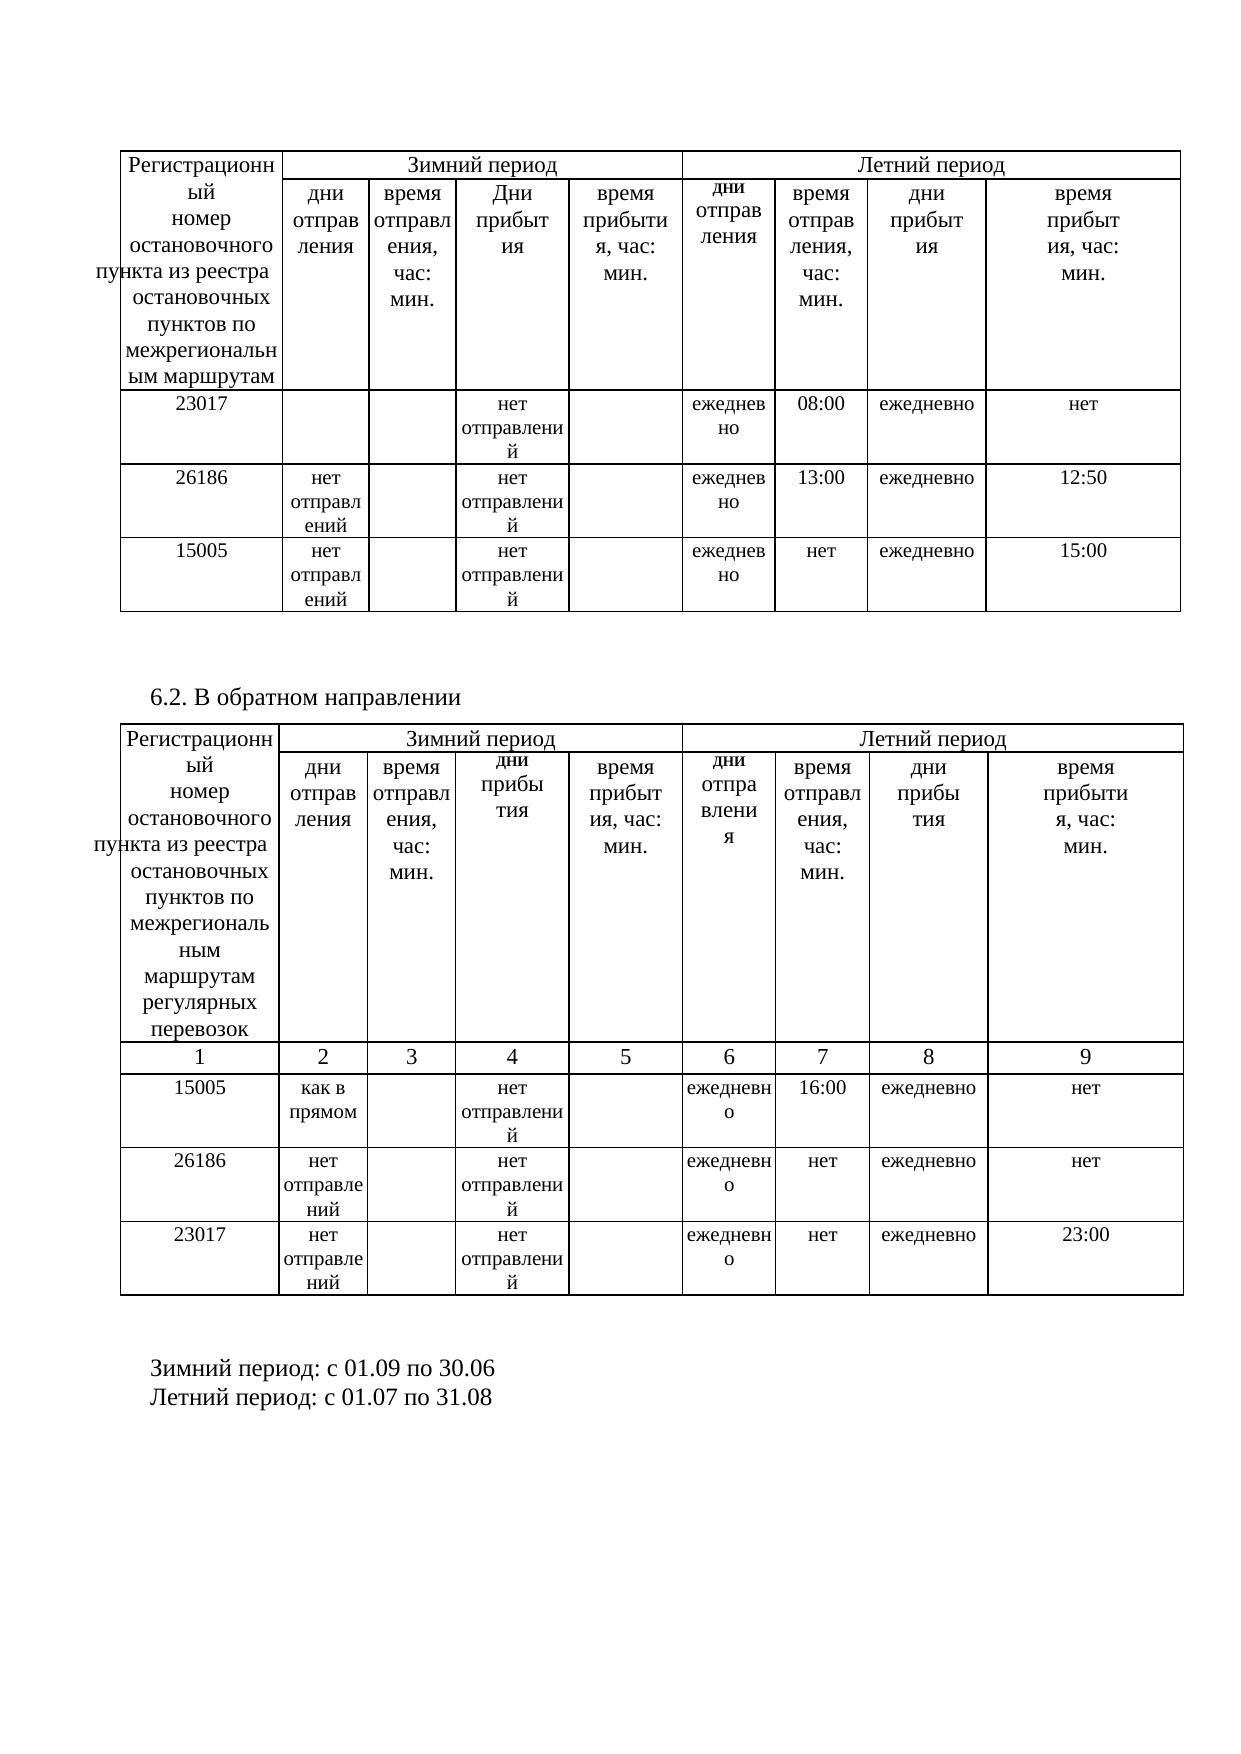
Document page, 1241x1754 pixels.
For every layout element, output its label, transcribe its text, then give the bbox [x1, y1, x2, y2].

table_cell 8 [870, 1043, 987, 1073]
table_cell время отправл ения, час: мин. [776, 753, 869, 1041]
text 6.2. В обратном направлении [150, 682, 1090, 711]
table_cell 23017 [121, 1222, 278, 1294]
table_cell [570, 538, 682, 611]
table_cell нет отправлений [283, 538, 368, 611]
table_cell нет [987, 391, 1180, 463]
table_cell [368, 1222, 455, 1294]
table_cell нет [776, 1222, 869, 1294]
table_cell нет [989, 1148, 1183, 1221]
table_cell [370, 465, 455, 537]
table_cell [570, 1222, 682, 1294]
table_cell нет [776, 538, 867, 611]
table_cell ежедневно [868, 538, 985, 611]
table_header Регистрационный номер остановочного пункта из реестра остановочных пунктов по межрегиональным маршрутам регулярных перевозок [121, 725, 278, 1041]
table_cell нет [776, 1148, 869, 1221]
table_cell 3 [368, 1043, 455, 1073]
table_cell ежедневно [683, 1148, 775, 1221]
table_cell нет отправлений [457, 391, 568, 463]
table_cell [368, 1148, 455, 1221]
table_cell ежедневно [868, 465, 985, 537]
table_cell нет отправлений [457, 538, 568, 611]
table_cell 16:00 [776, 1075, 869, 1147]
table_cell [370, 391, 455, 463]
table_cell ежедневно [683, 391, 774, 463]
table_cell дни прибыт ия [868, 180, 985, 389]
table_cell нет отправлений [456, 1075, 568, 1147]
table_cell 15005 [121, 1075, 278, 1147]
table_header Зимний период [283, 152, 682, 178]
table_cell время отправл ения, час: мин. [370, 180, 455, 389]
table_cell время прибыти я, час: мин. [570, 180, 682, 389]
table_cell 23017 [121, 391, 282, 463]
table_cell ежедневно [683, 1222, 775, 1294]
table_cell [570, 1148, 682, 1221]
table_cell 13:00 [776, 465, 867, 537]
table_cell 26186 [121, 1148, 278, 1221]
text Летний период: с 01.07 по 31.08 [150, 1382, 1090, 1411]
table_cell [283, 391, 368, 463]
table_cell нет отправлений [280, 1222, 367, 1294]
table_cell ежедневно [870, 1148, 987, 1221]
table_cell нет отправлений [280, 1148, 367, 1221]
table_cell [570, 391, 682, 463]
text Зимний период: с 01.09 по 30.06 [150, 1353, 1090, 1382]
table_cell 6 [683, 1043, 775, 1073]
table_cell нет отправлений [457, 465, 568, 537]
table_cell 5 [570, 1043, 682, 1073]
table_cell время прибыт ия, час: мин. [987, 180, 1180, 389]
table_cell время отправл ения, час: мин. [368, 753, 455, 1041]
table_header Летний период [683, 725, 1183, 751]
table_header Летний период [683, 152, 1180, 178]
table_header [121, 152, 282, 389]
table_cell нет отправлений [456, 1222, 568, 1294]
table_cell [370, 538, 455, 611]
table_cell ежедневно [683, 465, 774, 537]
table_cell 2 [280, 1043, 367, 1073]
table_cell дни отправ ления [283, 180, 368, 389]
table_cell [570, 465, 682, 537]
table_cell ДНИ отпра влени я [683, 753, 775, 1041]
table_cell 26186 [121, 465, 282, 537]
table_cell ежедневно [683, 1075, 775, 1147]
table_cell 9 [989, 1043, 1183, 1073]
table_header Зимний период [280, 725, 682, 751]
table_cell [570, 1075, 682, 1147]
table_cell 12:50 [987, 465, 1180, 537]
table_cell время отправ ления, час: мин. [776, 180, 867, 389]
table_cell дни отправ ления [280, 753, 367, 1041]
table_cell 08:00 [776, 391, 867, 463]
table_cell 1 [121, 1043, 278, 1073]
table_cell 23:00 [989, 1222, 1183, 1294]
table_cell дни прибы тия [870, 753, 987, 1041]
table_cell ежедневно [868, 391, 985, 463]
table_cell нет [989, 1075, 1183, 1147]
table_cell 15:00 [987, 538, 1180, 611]
table_cell 15005 [121, 538, 282, 611]
table_cell ДНИ отправ ления [683, 180, 774, 389]
table_cell нет отправлений [283, 465, 368, 537]
table_cell нет отправлений [456, 1148, 568, 1221]
table_cell 4 [456, 1043, 568, 1073]
table_cell ДНИ прибы тия [456, 753, 568, 1041]
table_cell время прибыт ия, час: мин. [570, 753, 682, 1041]
table_cell время прибыти я, час: мин. [989, 753, 1183, 1041]
table_cell 7 [776, 1043, 869, 1073]
table_cell ежедневно [870, 1075, 987, 1147]
table_cell как в прямом [280, 1075, 367, 1147]
table_cell [368, 1075, 455, 1147]
table_cell ежедневно [870, 1222, 987, 1294]
table_cell ежедневно [683, 538, 774, 611]
table_cell Дни прибыт ия [457, 180, 568, 389]
